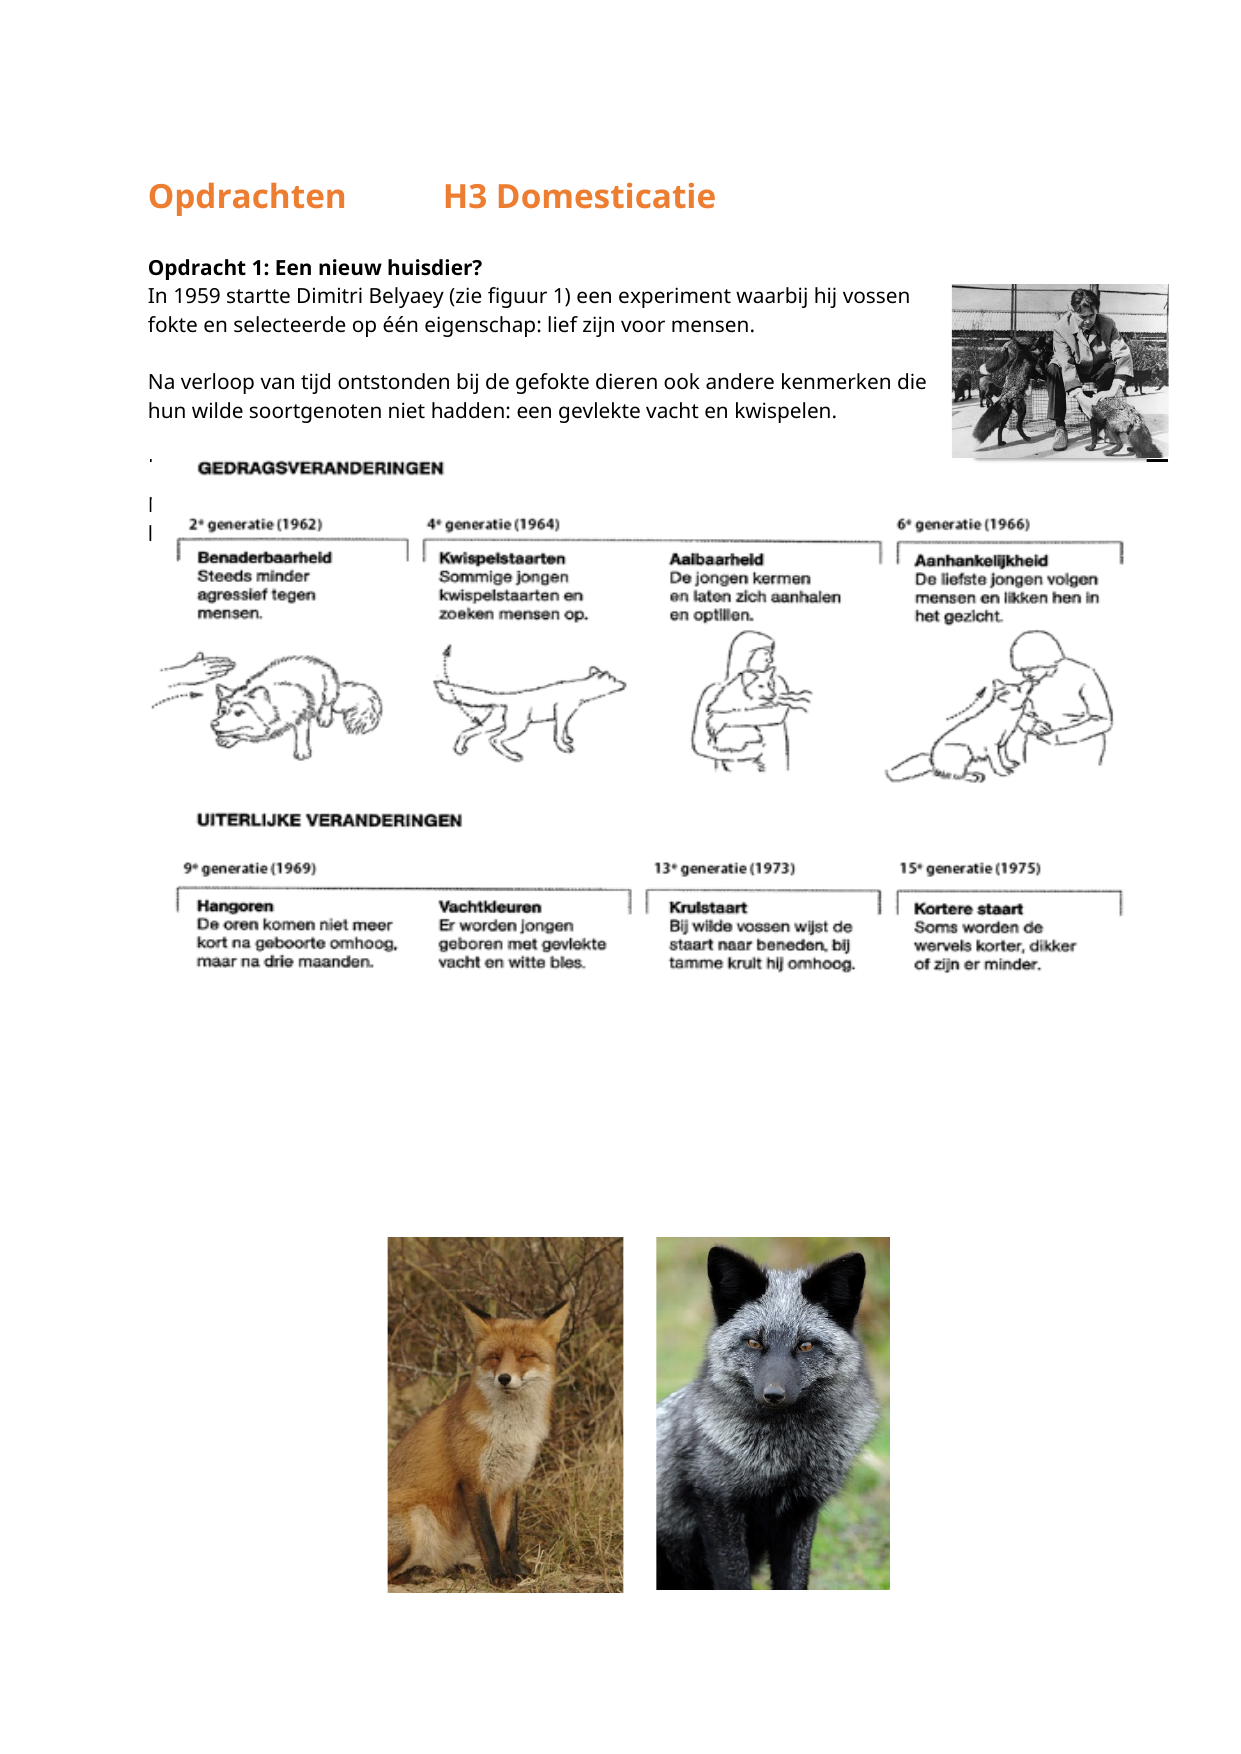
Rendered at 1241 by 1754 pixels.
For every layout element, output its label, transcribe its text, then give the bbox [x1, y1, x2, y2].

picture [387, 1237, 624, 1593]
picture [150, 458, 1146, 975]
picture [656, 1237, 890, 1590]
text Opdracht 1: Een nieuw huisdier? [148, 225, 1093, 282]
picture [950, 284, 1169, 456]
text In 1959 startte Dimitri Belyaey (zie figuur 1) een experiment waarbij hij vossen fokte en selecteerde op één eigenschap: lief zijn voor mensen. [148, 282, 1093, 338]
subtitle Opdrachten H3 Domesticatie [148, 173, 1093, 218]
text Na verloop van tijd ontstonden bij de gefokte dieren ook andere kenmerken die hun wilde soortgenoten niet hadden: een gevlekte vacht en kwispelen. [148, 367, 950, 425]
